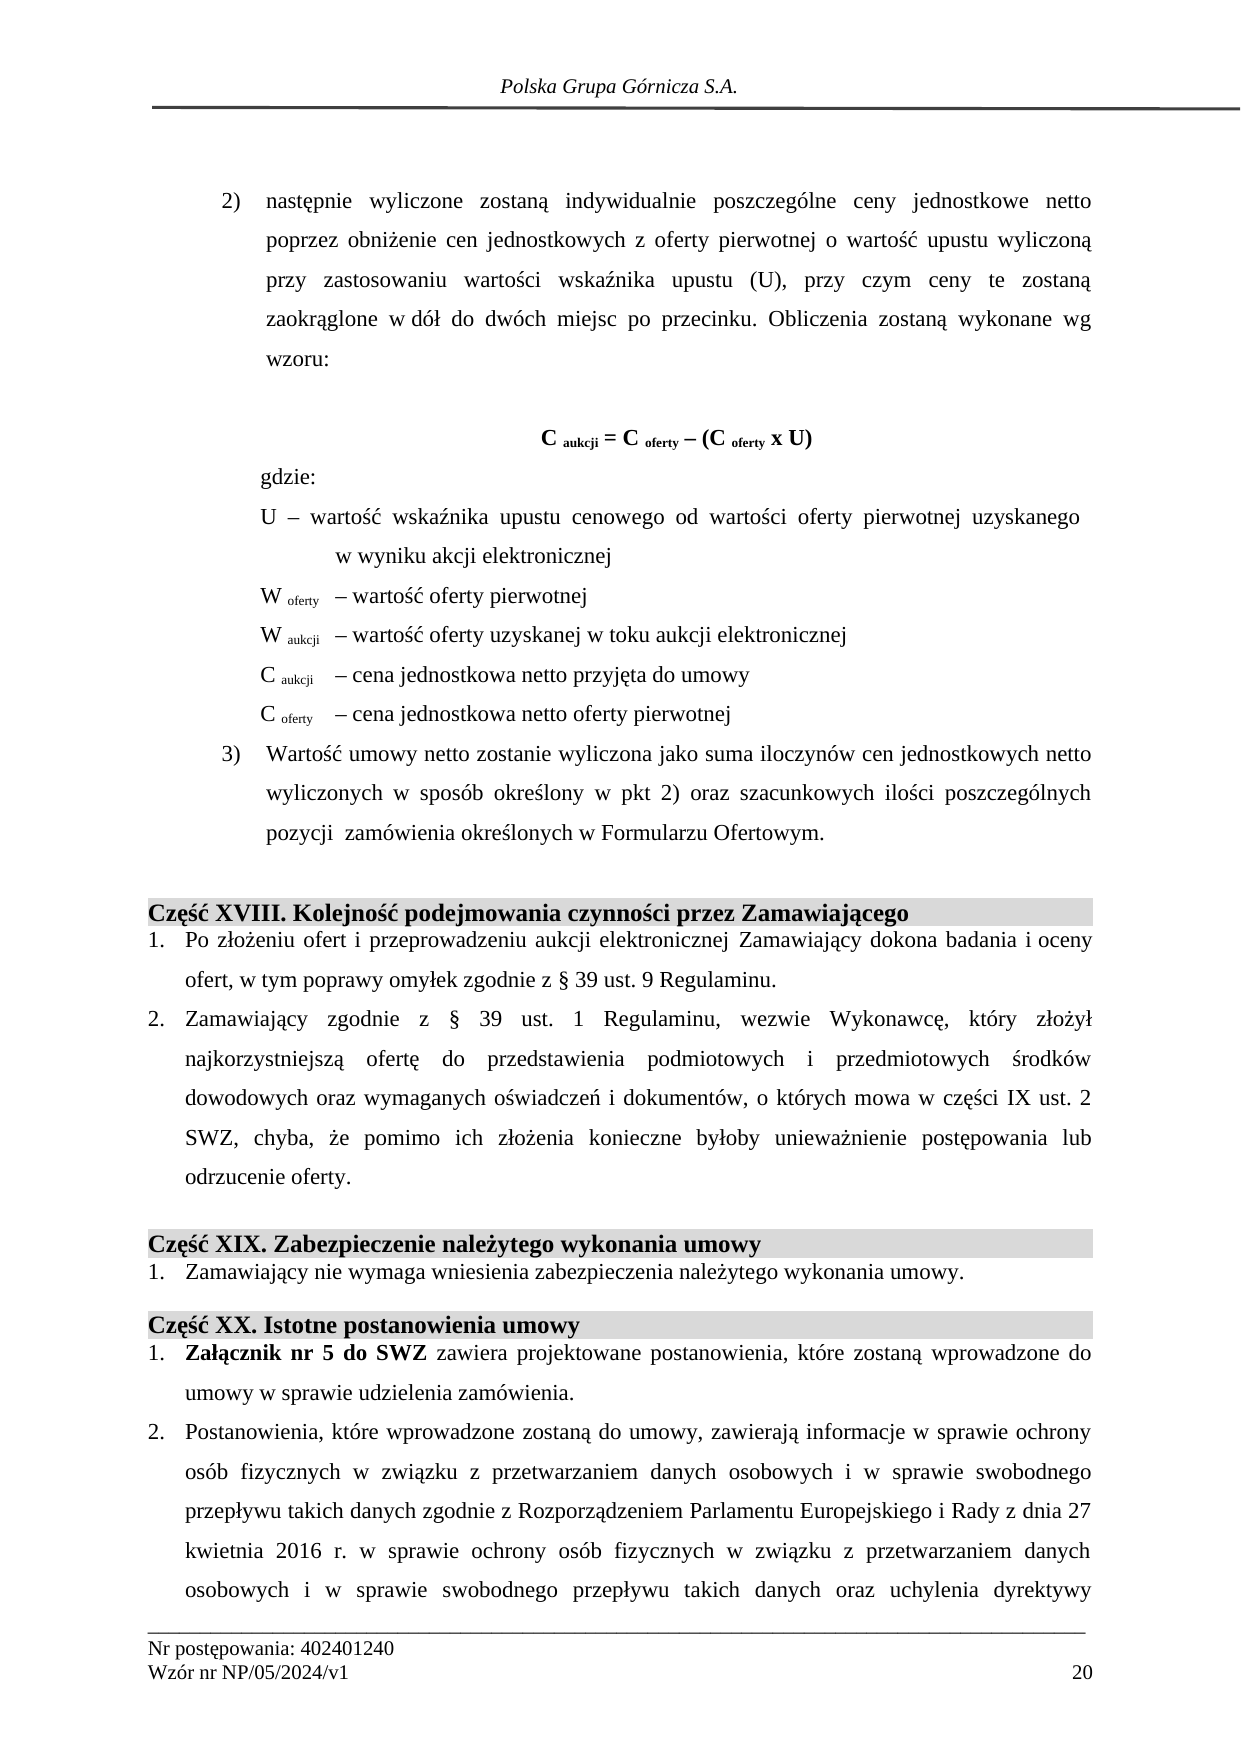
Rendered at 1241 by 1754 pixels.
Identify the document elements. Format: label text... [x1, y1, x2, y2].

list Wartość umowy netto zostanie wyliczona jako suma iloczynów cen jednostkowych netto wyliczonych w sposób określony w pkt 2) oraz szacunkowych ilości poszczególnych pozycji zamówienia określonych w Formularzu Ofertowym. [221, 740, 1093, 845]
list Po złożeniu ofert i przeprowadzeniu aukcji elektronicznej Zamawiający dokona badania i oceny ofert, w tym poprawy omyłek zgodnie z § 39 ust. 9 Regulaminu. [148, 926, 1093, 992]
list Zamawiający zgodnie z § 39 ust. 1 Regulaminu, wezwie Wykonawcę, który złożył najkorzystniejszą ofertę do przedstawienia podmiotowych i przedmiotowych środków dowodowych oraz wymaganych oświadczeń i dokumentów, o których mowa w części IX ust. 2 SWZ, chyba, że pomimo ich złożenia konieczne byłoby unieważnienie postępowania lub odrzucenie oferty. [148, 1005, 1093, 1190]
text U – wartość wskaźnika upustu cenowego od wartości oferty pierwotnej uzyskanego w wyniku akcji elektronicznej [260, 503, 1093, 569]
subtitle Część XIX. Zabezpieczenie należytego wykonania umowy [148, 1229, 1093, 1258]
list Zamawiający nie wymaga wniesienia zabezpieczenia należytego wykonania umowy. [148, 1258, 1093, 1284]
subtitle Część XVIII. Kolejność podejmowania czynności przez Zamawiającego [148, 898, 1093, 926]
text W oferty – wartość oferty pierwotnej [260, 582, 1093, 608]
list Załącznik nr 5 do SWZ zawiera projektowane postanowienia, które zostaną wprowadzone do umowy w sprawie udzielenia zamówienia. [148, 1339, 1093, 1405]
subtitle Część XX. Istotne postanowienia umowy [148, 1311, 1093, 1339]
text gdzie: [260, 463, 1093, 490]
text W aukcji – wartość oferty uzyskanej w toku aukcji elektronicznej [260, 621, 1093, 648]
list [148, 1418, 1093, 1603]
text C aukcji – cena jednostkowa netto przyjęta do umowy [260, 661, 1093, 687]
text C oferty – cena jednostkowa netto oferty pierwotnej [260, 700, 1093, 727]
text C aukcji = C oferty – (C oferty x U) [260, 424, 1093, 450]
list następnie wyliczone zostaną indywidualnie poszczególne ceny jednostkowe netto poprzez obniżenie cen jednostkowych z oferty pierwotnej o wartość upustu wyliczoną przy zastosowaniu wartości wskaźnika upustu (U), przy czym ceny te zostaną zaokrąglone w dół do dwóch miejsc po przecinku. Obliczenia zostaną wykonane wg wzoru: [221, 187, 1093, 371]
